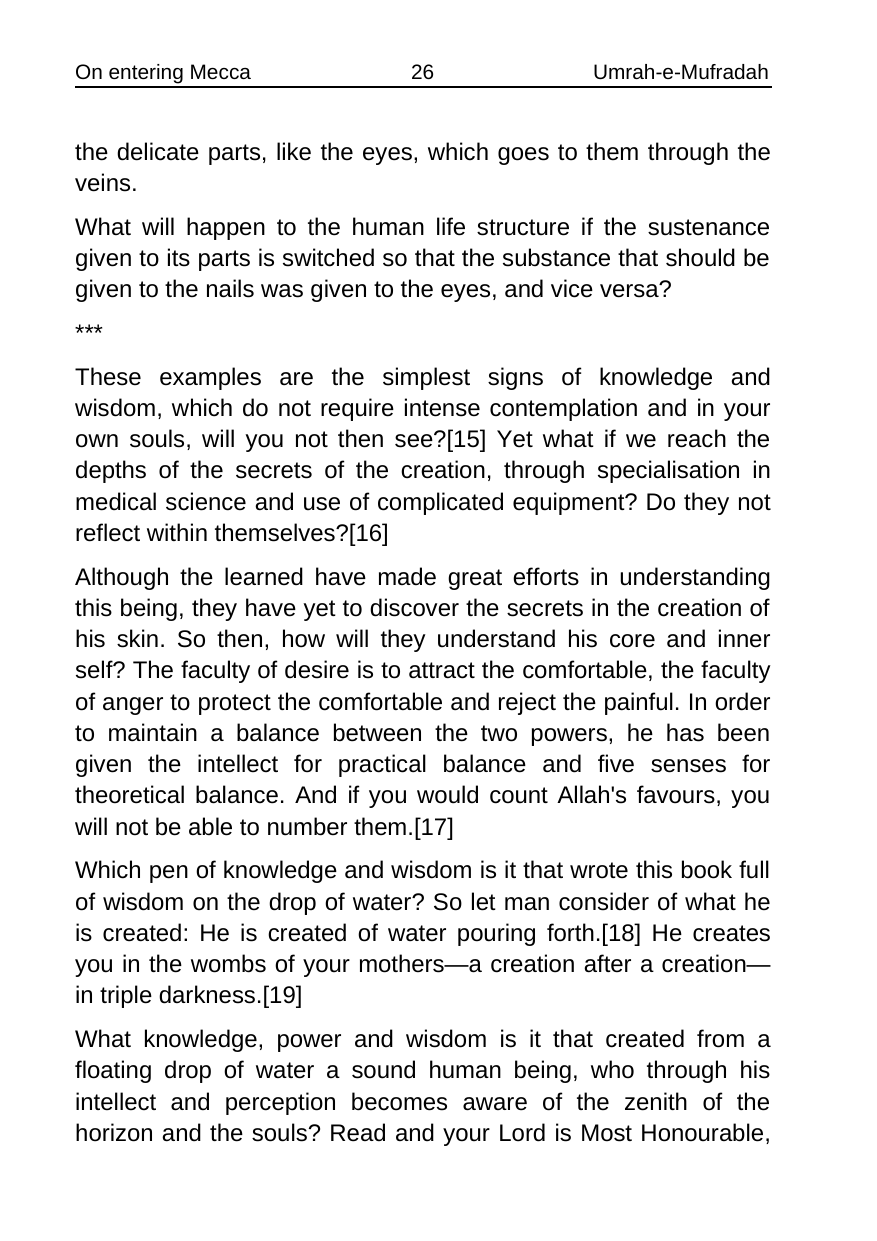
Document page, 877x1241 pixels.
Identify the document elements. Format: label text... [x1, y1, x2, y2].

text These examples are the simplest signs of knowledge and wisdom, which do not require intense contemplation and in your own souls, will you not then see?[15] Yet what if we reach the depths of the secrets of the creation, through specialisation in medical science and use of complicated equipment? Do they not reflect within themselves?[16] [75, 360, 772, 547]
text What will happen to the human life structure if the sustenance given to its parts is switched so that the substance that should be given to the nails was given to the eyes, and vice versa? [75, 210, 772, 304]
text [75, 135, 772, 197]
text Although the learned have made great efforts in understanding this being, they have yet to discover the secrets in the creation of his skin. So then, how will they understand his core and inner self? The faculty of desire is to attract the comfortable, the faculty of anger to protect the comfortable and reject the painful. In order to maintain a balance between the two powers, he has been given the intellect for practical balance and five senses for theoretical balance. And if you would count Allah's favours, you will not be able to number them.[17] [75, 560, 772, 841]
text *** [75, 316, 772, 347]
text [75, 1022, 772, 1147]
text Which pen of knowledge and wisdom is it that wrote this book full of wisdom on the drop of water? So let man consider of what he is created: He is created of water pouring forth.[18] He creates you in the wombs of your mothers—a creation after a creation—in triple darkness.[19] [75, 854, 772, 1010]
